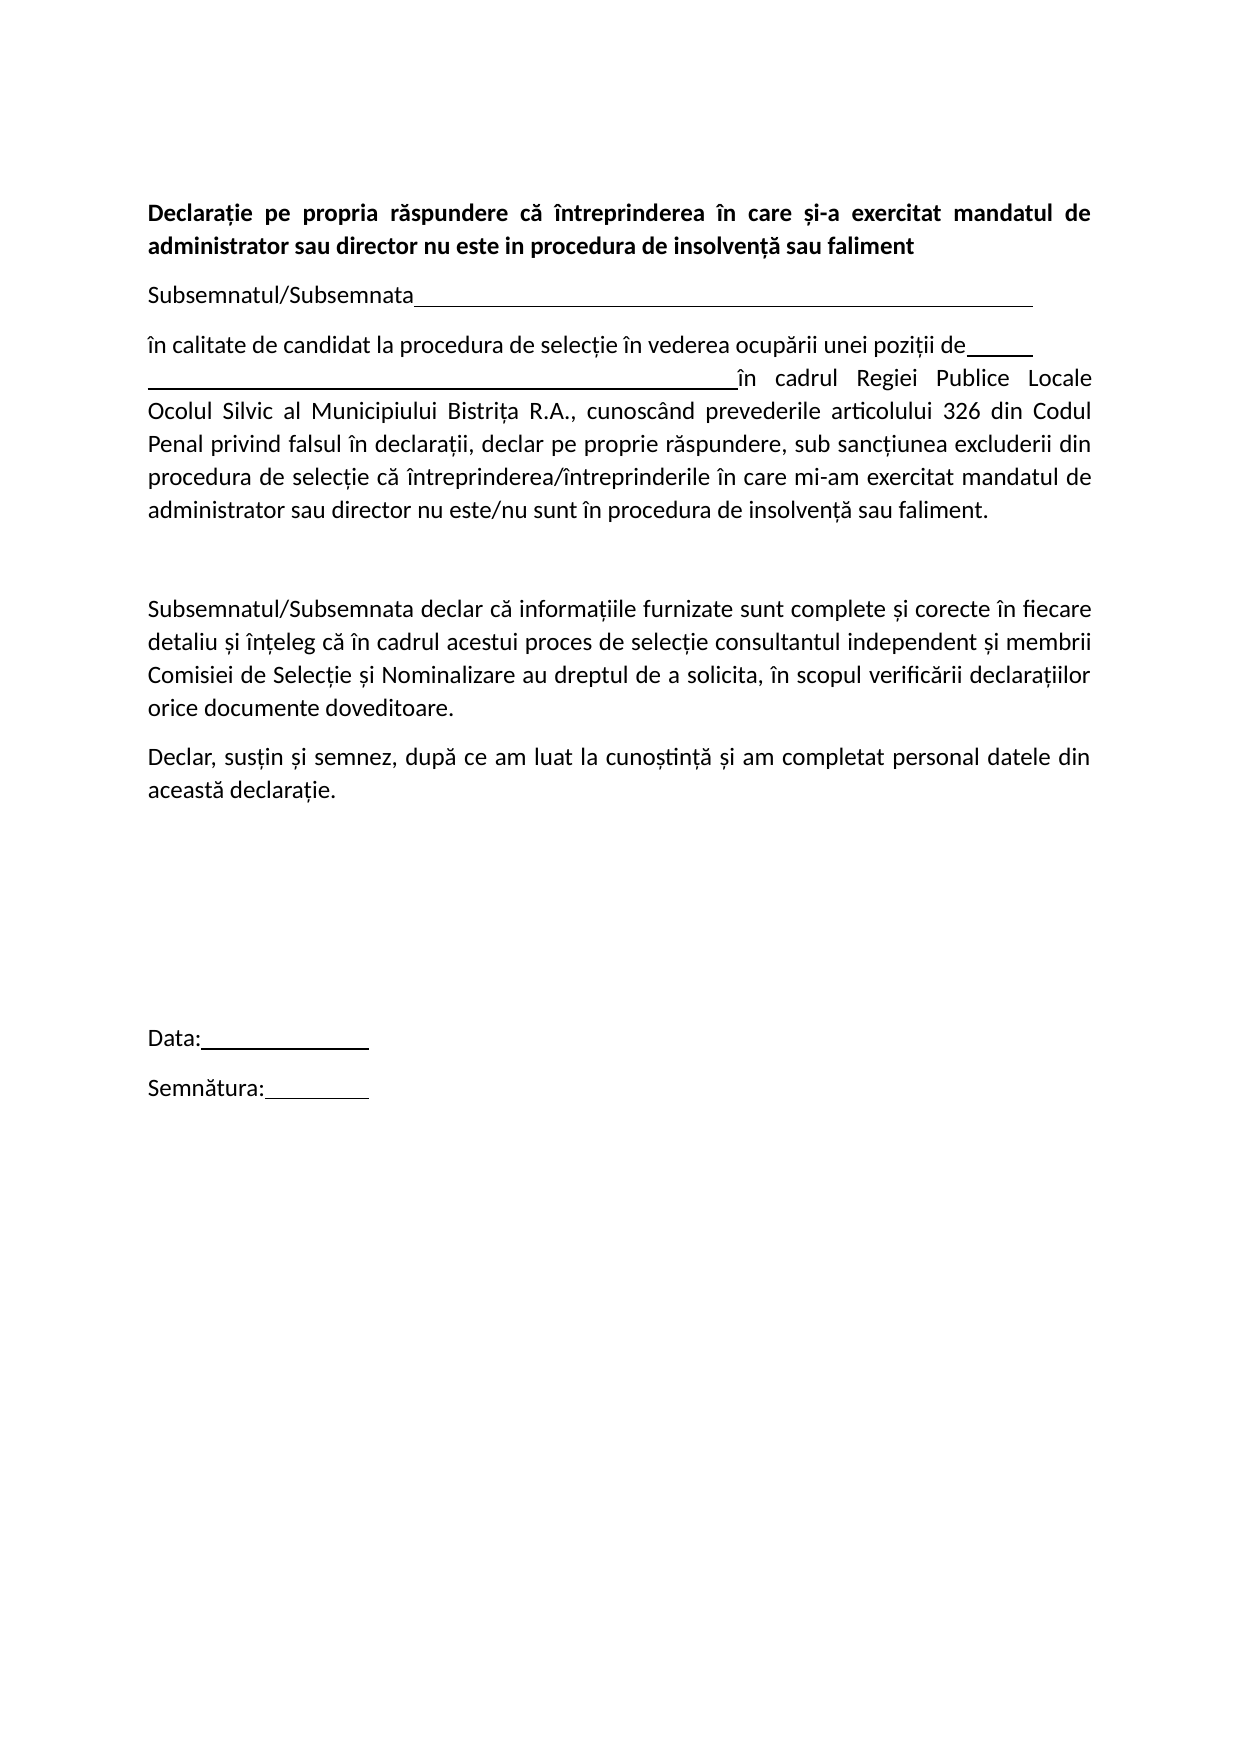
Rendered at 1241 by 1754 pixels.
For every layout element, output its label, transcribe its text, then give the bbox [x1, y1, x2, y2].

text Subsemnatul/Subsemnata declar că informațiile furnizate sunt complete și corecte în fiecare detaliu și înțeleg că în cadrul acestui proces de selecție consultantul independent și membrii Comisiei de Selecție și Nominalizare au dreptul de a solicita, în scopul verificării declarațiilor orice documente doveditoare. [148, 593, 1093, 722]
text Semnătura: [148, 1072, 1093, 1102]
text Declar, susțin și semnez, după ce am luat la cunoștință și am completat personal datele din această declarație. [148, 741, 1093, 805]
text Data: [148, 1022, 1093, 1053]
text în calitate de candidat la procedura de selecție în vederea ocupării unei poziții de în cadrul Regiei Publice Locale Ocolul Silvic al Municipiului Bistrița R.A., cunoscând prevederile articolului 326 din Codul Penal privind falsul în declarații, declar pe proprie răspundere, sub sancțiunea excluderii din procedura de selecție că întreprinderea/întreprinderile în care mi-am exercitat mandatul de administrator sau director nu este/nu sunt în procedura de insolvență sau faliment. [148, 329, 1093, 524]
text Subsemnatul/Subsemnata [148, 280, 1093, 310]
text Declarație pe propria răspundere că întreprinderea în care și-a exercitat mandatul de administrator sau director nu este in procedura de insolvență sau faliment [148, 197, 1093, 261]
